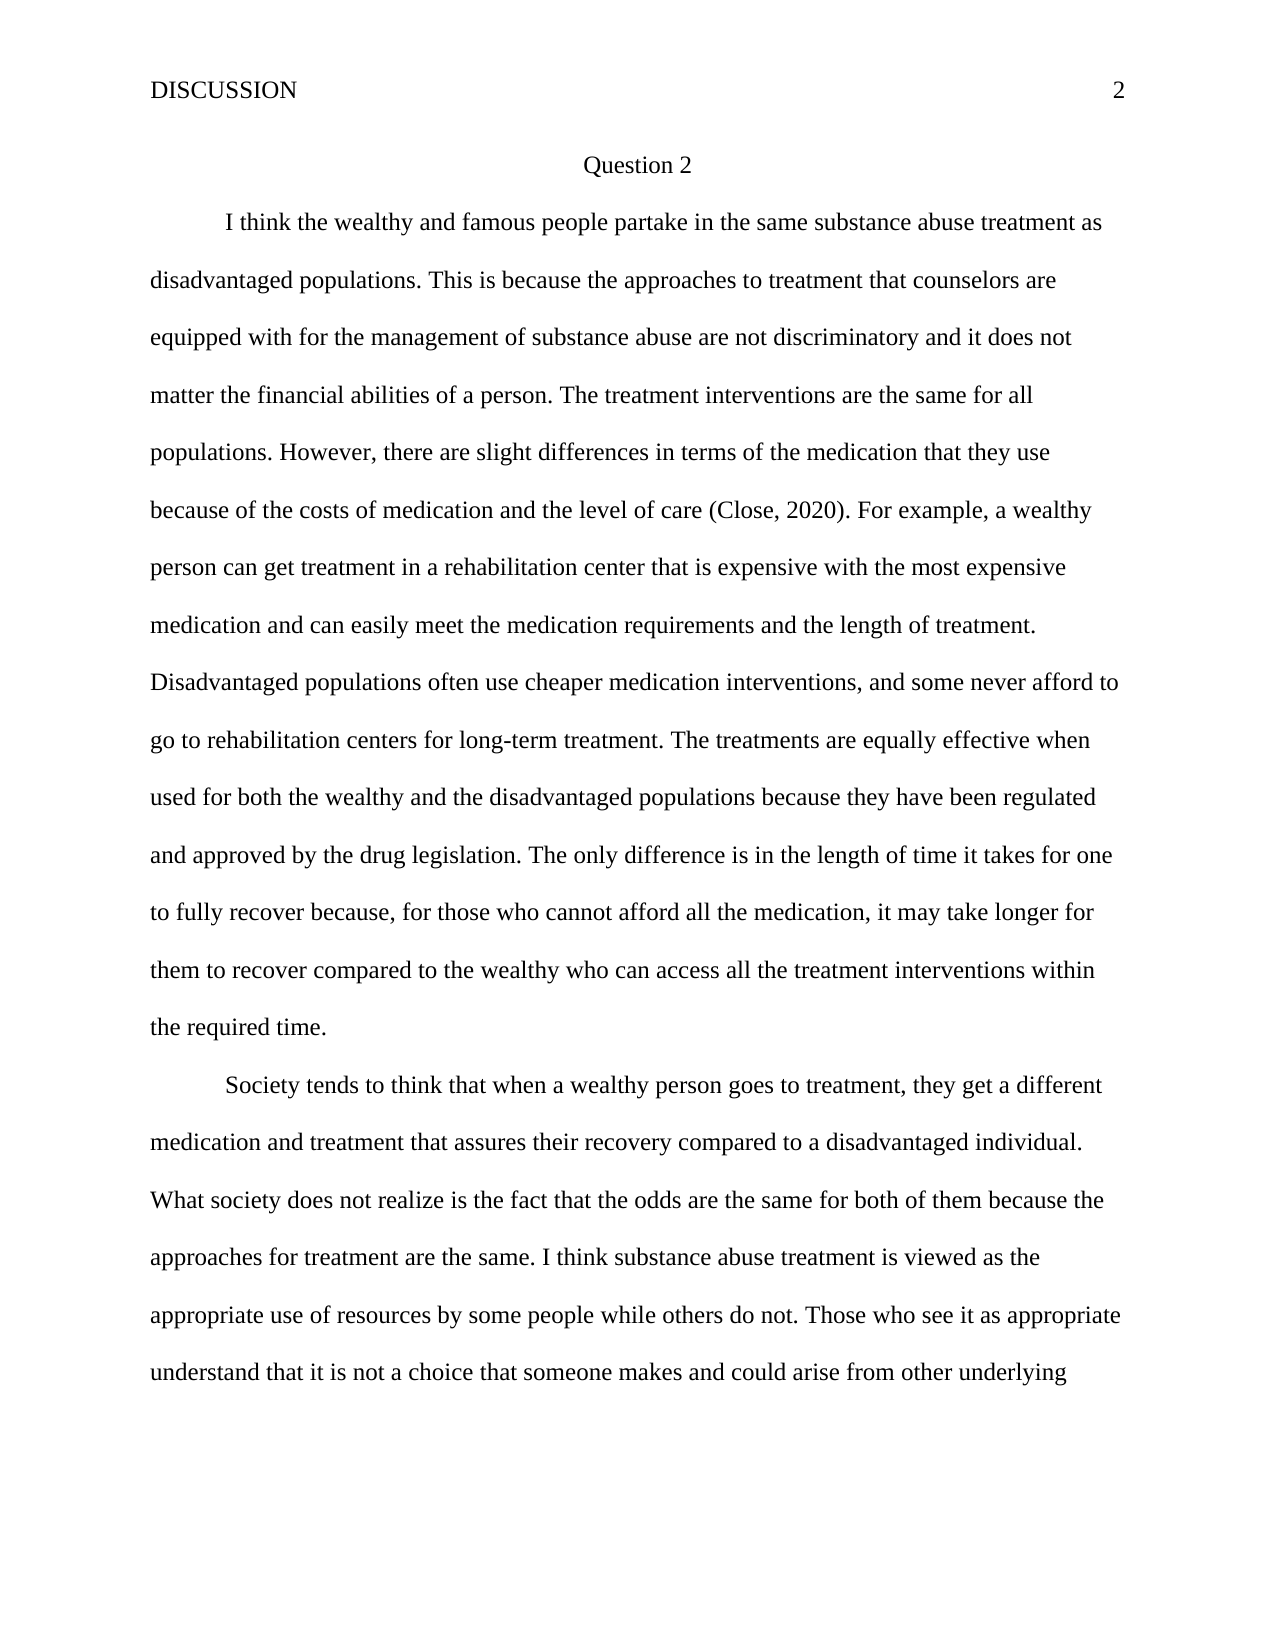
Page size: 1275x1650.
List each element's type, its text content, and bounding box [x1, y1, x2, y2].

text Question 2 [150, 150, 1125, 179]
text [150, 1070, 1125, 1386]
text I think the wealthy and famous people partake in the same substance abuse treatment as disadvantaged populations. This is because the approaches to treatment that counselors are equipped with for the management of substance abuse are not discriminatory and it does not matter the financial abilities of a person. The treatment interventions are the same for all populations. However, there are slight differences in terms of the medication that they use because of the costs of medication and the level of care (Close, 2020). For example, a wealthy person can get treatment in a rehabilitation center that is expensive with the most expensive medication and can easily meet the medication requirements and the length of treatment. Disadvantaged populations often use cheaper medication interventions, and some never afford to go to rehabilitation centers for long-term treatment. The treatments are equally effective when used for both the wealthy and the disadvantaged populations because they have been regulated and approved by the drug legislation. The only difference is in the length of time it takes for one to fully recover because, for those who cannot afford all the medication, it may take longer for them to recover compared to the wealthy who can access all the treatment interventions within the required time. [150, 207, 1125, 1041]
